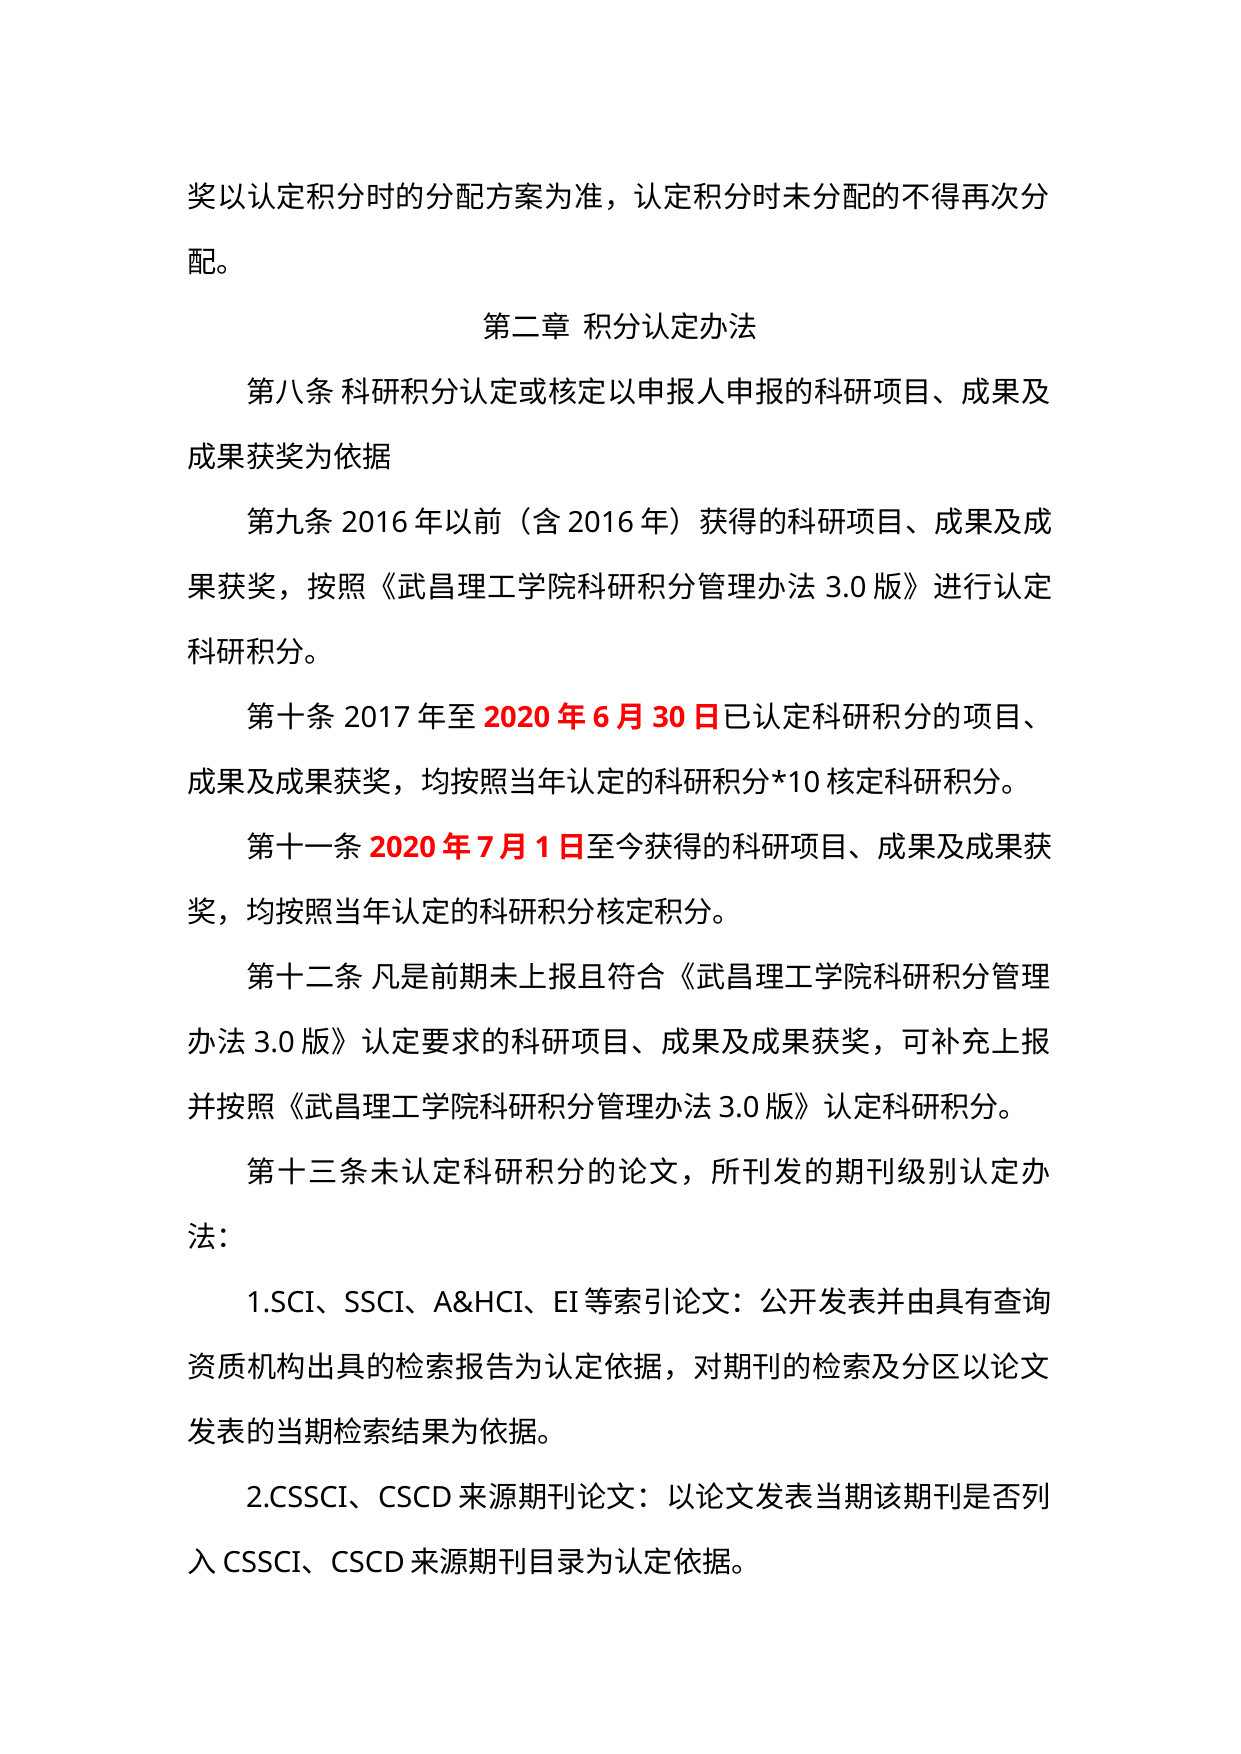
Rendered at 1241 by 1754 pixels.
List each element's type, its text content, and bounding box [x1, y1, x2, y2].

text 第二章 积分认定办法 [187, 292, 1053, 357]
text 2.CSSCI、CSCD来源期刊论文：以论文发表当期该期刊是否列入CSSCI、CSCD来源期刊目录为认定依据。 [187, 1462, 1053, 1592]
text 第九条 2016年以前（含2016年）获得的科研项目、成果及成果获奖，按照《武昌理工学院科研积分管理办法3.0版》进行认定科研积分。 [187, 487, 1053, 682]
text 第十一条 2020年7月1日至今获得的科研项目、成果及成果获奖，均按照当年认定的科研积分核定积分。 [187, 812, 1053, 942]
text 第十二条 凡是前期未上报且符合《武昌理工学院科研积分管理办法3.0版》认定要求的科研项目、成果及成果获奖，可补充上报并按照《武昌理工学院科研积分管理办法3.0版》认定科研积分。 [187, 942, 1053, 1137]
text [187, 162, 1053, 292]
text 第十条 2017年至2020年6月30日已认定科研积分的项目、成果及成果获奖，均按照当年认定的科研积分*10核定科研积分。 [187, 682, 1053, 812]
text 1.SCI、SSCI、A&HCI、EI等索引论文：公开发表并由具有查询资质机构出具的检索报告为认定依据，对期刊的检索及分区以论文发表的当期检索结果为依据。 [187, 1267, 1053, 1462]
text 第八条 科研积分认定或核定以申报人申报的科研项目、成果及成果获奖为依据 [187, 357, 1053, 487]
text 第十三条未认定科研积分的论文，所刊发的期刊级别认定办法： [187, 1137, 1053, 1267]
